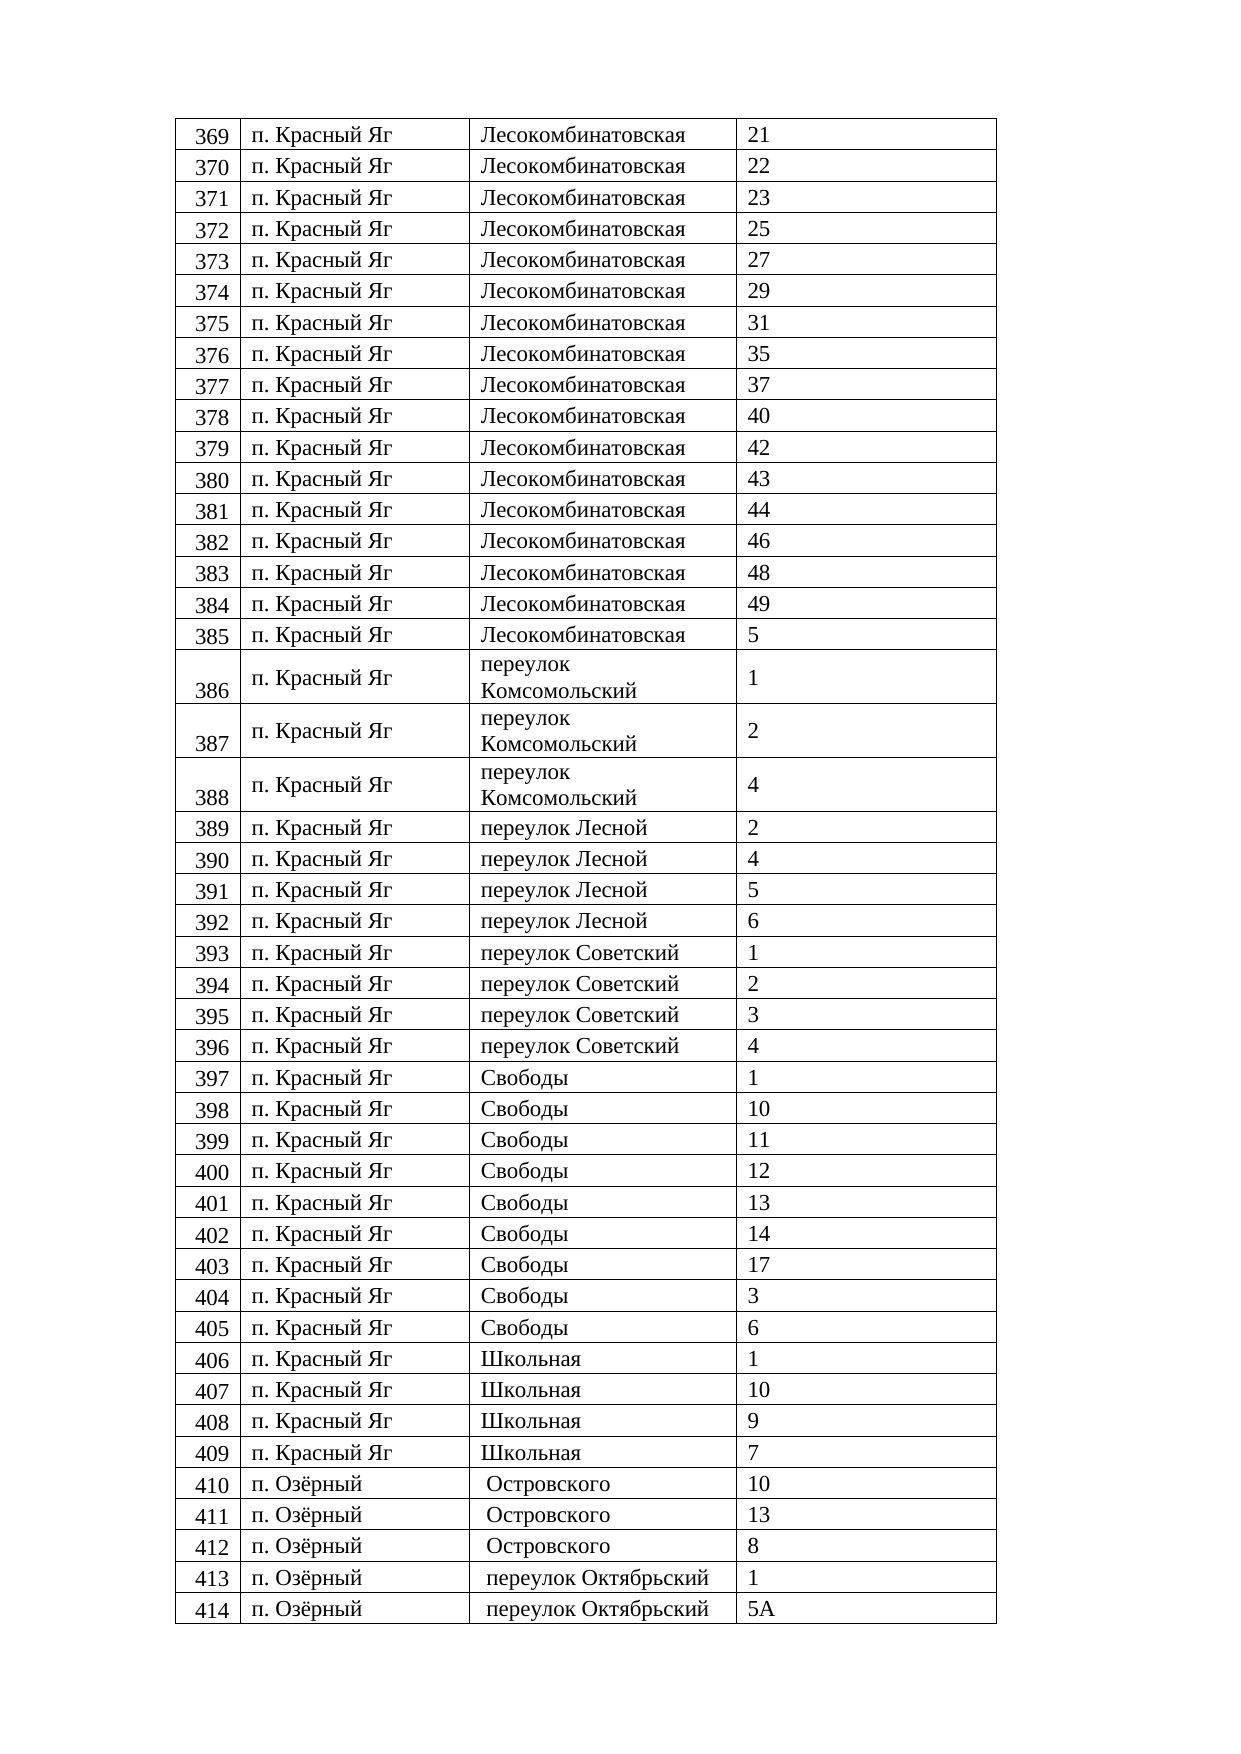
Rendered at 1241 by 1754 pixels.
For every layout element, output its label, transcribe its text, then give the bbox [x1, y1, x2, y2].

table_cell п. Красный Яг [241, 182, 469, 212]
table_cell Лесокомбинатовская [470, 588, 736, 618]
table_cell Свободы [470, 1280, 736, 1311]
table_cell 379 [176, 432, 240, 462]
table_cell 1 [737, 937, 996, 967]
table_cell п. Красный Яг [241, 150, 469, 181]
table_cell 386 [176, 650, 240, 703]
table_cell Лесокомбинатовская [470, 463, 736, 493]
table_cell 12 [737, 1155, 996, 1186]
table_cell 25 [737, 213, 996, 243]
table_cell 375 [176, 307, 240, 337]
table_cell п. Красный Яг [241, 1062, 469, 1092]
table_cell Свободы [470, 1155, 736, 1186]
table_cell 1 [737, 1062, 996, 1092]
table_cell 412 [176, 1530, 240, 1561]
table_cell 372 [176, 213, 240, 243]
table_cell п. Красный Яг [241, 494, 469, 524]
table_cell переулок Лесной [470, 812, 736, 842]
table_cell 49 [737, 588, 996, 618]
table_cell п. Красный Яг [241, 369, 469, 399]
table_cell Свободы [470, 1062, 736, 1092]
table_cell 383 [176, 557, 240, 587]
table_cell 3 [737, 1280, 996, 1311]
table_cell п. Красный Яг [241, 119, 469, 149]
table_cell 381 [176, 494, 240, 524]
table_cell 1 [737, 650, 996, 703]
table_cell Свободы [470, 1249, 736, 1279]
table_cell 405 [176, 1312, 240, 1342]
table_cell Свободы [470, 1218, 736, 1248]
table_cell 22 [737, 150, 996, 181]
table_cell п. Красный Яг [241, 1124, 469, 1154]
table_cell 3 [737, 999, 996, 1029]
table_cell п. Красный Яг [241, 874, 469, 904]
table_cell 407 [176, 1374, 240, 1404]
table_cell 387 [176, 704, 240, 757]
table_cell 384 [176, 588, 240, 618]
table_cell переулок Октябрьский [470, 1593, 736, 1623]
table_cell п. Красный Яг [241, 968, 469, 998]
table_cell Лесокомбинатовская [470, 494, 736, 524]
table_cell 374 [176, 275, 240, 306]
table_cell 17 [737, 1249, 996, 1279]
table_cell п. Красный Яг [241, 1312, 469, 1342]
table_cell 27 [737, 244, 996, 274]
table_cell переулок Комсомольский [470, 758, 736, 811]
table_cell Свободы [470, 1124, 736, 1154]
table_cell п. Красный Яг [241, 619, 469, 649]
table_cell 29 [737, 275, 996, 306]
table_cell Лесокомбинатовская [470, 369, 736, 399]
table_cell 380 [176, 463, 240, 493]
table_cell Свободы [470, 1187, 736, 1217]
table_cell Лесокомбинатовская [470, 182, 736, 212]
table_cell Лесокомбинатовская [470, 119, 736, 149]
table_cell 46 [737, 525, 996, 556]
table_cell п. Красный Яг [241, 1343, 469, 1373]
table_cell 42 [737, 432, 996, 462]
table_cell 404 [176, 1280, 240, 1311]
table_cell 2 [737, 812, 996, 842]
table_cell 37 [737, 369, 996, 399]
table_cell п. Красный Яг [241, 338, 469, 368]
table_cell Лесокомбинатовская [470, 619, 736, 649]
table_cell 371 [176, 182, 240, 212]
table_cell переулок Комсомольский [470, 650, 736, 703]
table_cell 6 [737, 1312, 996, 1342]
table_cell Школьная [470, 1437, 736, 1467]
table_cell 2 [737, 968, 996, 998]
table_cell 44 [737, 494, 996, 524]
table_cell 397 [176, 1062, 240, 1092]
table_cell 7 [737, 1437, 996, 1467]
table_cell Лесокомбинатовская [470, 338, 736, 368]
table_cell п. Красный Яг [241, 463, 469, 493]
table_cell 35 [737, 338, 996, 368]
table_cell 48 [737, 557, 996, 587]
table_cell п. Озёрный [241, 1562, 469, 1592]
table_cell п. Красный Яг [241, 244, 469, 274]
table_cell 8 [737, 1530, 996, 1561]
table_cell 370 [176, 150, 240, 181]
table_cell 401 [176, 1187, 240, 1217]
table_cell 378 [176, 400, 240, 431]
table_cell 385 [176, 619, 240, 649]
table_cell 392 [176, 905, 240, 936]
table_cell Островского [470, 1468, 736, 1498]
table_cell переулок Лесной [470, 905, 736, 936]
table_cell 393 [176, 937, 240, 967]
table_cell п. Озёрный [241, 1499, 469, 1529]
table_cell 382 [176, 525, 240, 556]
table_cell Лесокомбинатовская [470, 432, 736, 462]
table_cell 388 [176, 758, 240, 811]
table_cell п. Красный Яг [241, 1249, 469, 1279]
table_cell п. Красный Яг [241, 275, 469, 306]
table_cell п. Красный Яг [241, 400, 469, 431]
table_cell 14 [737, 1218, 996, 1248]
table_cell Лесокомбинатовская [470, 275, 736, 306]
table_cell 11 [737, 1124, 996, 1154]
table_cell п. Красный Яг [241, 432, 469, 462]
table_cell п. Красный Яг [241, 650, 469, 703]
table_cell п. Красный Яг [241, 1280, 469, 1311]
table_cell переулок Советский [470, 1030, 736, 1061]
table_cell 376 [176, 338, 240, 368]
table_cell 391 [176, 874, 240, 904]
table_cell Лесокомбинатовская [470, 244, 736, 274]
table_cell Лесокомбинатовская [470, 557, 736, 587]
table_cell 40 [737, 400, 996, 431]
table_cell 1 [737, 1562, 996, 1592]
table_cell 394 [176, 968, 240, 998]
table_cell Лесокомбинатовская [470, 150, 736, 181]
table_cell 31 [737, 307, 996, 337]
table_cell 400 [176, 1155, 240, 1186]
table_cell 413 [176, 1562, 240, 1592]
table_cell 408 [176, 1405, 240, 1436]
table_cell 395 [176, 999, 240, 1029]
table_cell 4 [737, 843, 996, 873]
table_cell п. Озёрный [241, 1530, 469, 1561]
table_cell 389 [176, 812, 240, 842]
table_cell Лесокомбинатовская [470, 400, 736, 431]
table_cell переулок Советский [470, 937, 736, 967]
table_cell 23 [737, 182, 996, 212]
table_cell 396 [176, 1030, 240, 1061]
table_cell п. Красный Яг [241, 213, 469, 243]
table_cell переулок Советский [470, 999, 736, 1029]
table_cell п. Красный Яг [241, 758, 469, 811]
table_cell переулок Советский [470, 968, 736, 998]
table_cell п. Красный Яг [241, 843, 469, 873]
table_cell п. Озёрный [241, 1593, 469, 1623]
table_cell п. Красный Яг [241, 1437, 469, 1467]
table_cell 406 [176, 1343, 240, 1373]
table_cell Школьная [470, 1343, 736, 1373]
table_cell 13 [737, 1187, 996, 1217]
table_cell 5А [737, 1593, 996, 1623]
table_cell Лесокомбинатовская [470, 525, 736, 556]
table_cell 10 [737, 1093, 996, 1123]
table_cell Островского [470, 1499, 736, 1529]
table_cell 21 [737, 119, 996, 149]
table_cell п. Красный Яг [241, 1093, 469, 1123]
table_cell п. Красный Яг [241, 1155, 469, 1186]
table_cell п. Красный Яг [241, 905, 469, 936]
table_cell переулок Комсомольский [470, 704, 736, 757]
table_cell 398 [176, 1093, 240, 1123]
table_cell Школьная [470, 1374, 736, 1404]
table_cell Лесокомбинатовская [470, 213, 736, 243]
table_cell п. Красный Яг [241, 557, 469, 587]
table_cell п. Красный Яг [241, 1187, 469, 1217]
table_cell 410 [176, 1468, 240, 1498]
table_cell п. Красный Яг [241, 588, 469, 618]
table_cell п. Красный Яг [241, 525, 469, 556]
table_cell п. Красный Яг [241, 1374, 469, 1404]
table_cell 409 [176, 1437, 240, 1467]
table_cell 4 [737, 1030, 996, 1061]
table_cell Островского [470, 1530, 736, 1561]
table_cell Лесокомбинатовская [470, 307, 736, 337]
table_cell 414 [176, 1593, 240, 1623]
table_cell 43 [737, 463, 996, 493]
table_cell 390 [176, 843, 240, 873]
table_cell 13 [737, 1499, 996, 1529]
table_cell п. Красный Яг [241, 1405, 469, 1436]
table_cell 402 [176, 1218, 240, 1248]
table_cell 399 [176, 1124, 240, 1154]
table_cell Свободы [470, 1093, 736, 1123]
table_cell Свободы [470, 1312, 736, 1342]
table_cell 1 [737, 1343, 996, 1373]
table_cell 2 [737, 704, 996, 757]
table_cell п. Красный Яг [241, 1030, 469, 1061]
table_cell п. Красный Яг [241, 937, 469, 967]
table_cell 5 [737, 874, 996, 904]
table_cell Школьная [470, 1405, 736, 1436]
table_cell п. Озёрный [241, 1468, 469, 1498]
table_cell п. Красный Яг [241, 307, 469, 337]
table_cell п. Красный Яг [241, 999, 469, 1029]
table_cell 6 [737, 905, 996, 936]
table_cell 10 [737, 1374, 996, 1404]
table_cell 373 [176, 244, 240, 274]
table_cell п. Красный Яг [241, 704, 469, 757]
table_cell п. Красный Яг [241, 1218, 469, 1248]
table_cell переулок Лесной [470, 874, 736, 904]
table_cell 411 [176, 1499, 240, 1529]
table_cell 9 [737, 1405, 996, 1436]
table_cell 10 [737, 1468, 996, 1498]
table_cell 377 [176, 369, 240, 399]
table_cell 5 [737, 619, 996, 649]
table_cell 4 [737, 758, 996, 811]
table_cell переулок Октябрьский [470, 1562, 736, 1592]
table_cell п. Красный Яг [241, 812, 469, 842]
table_cell переулок Лесной [470, 843, 736, 873]
table_cell 403 [176, 1249, 240, 1279]
table_cell 369 [176, 119, 240, 149]
